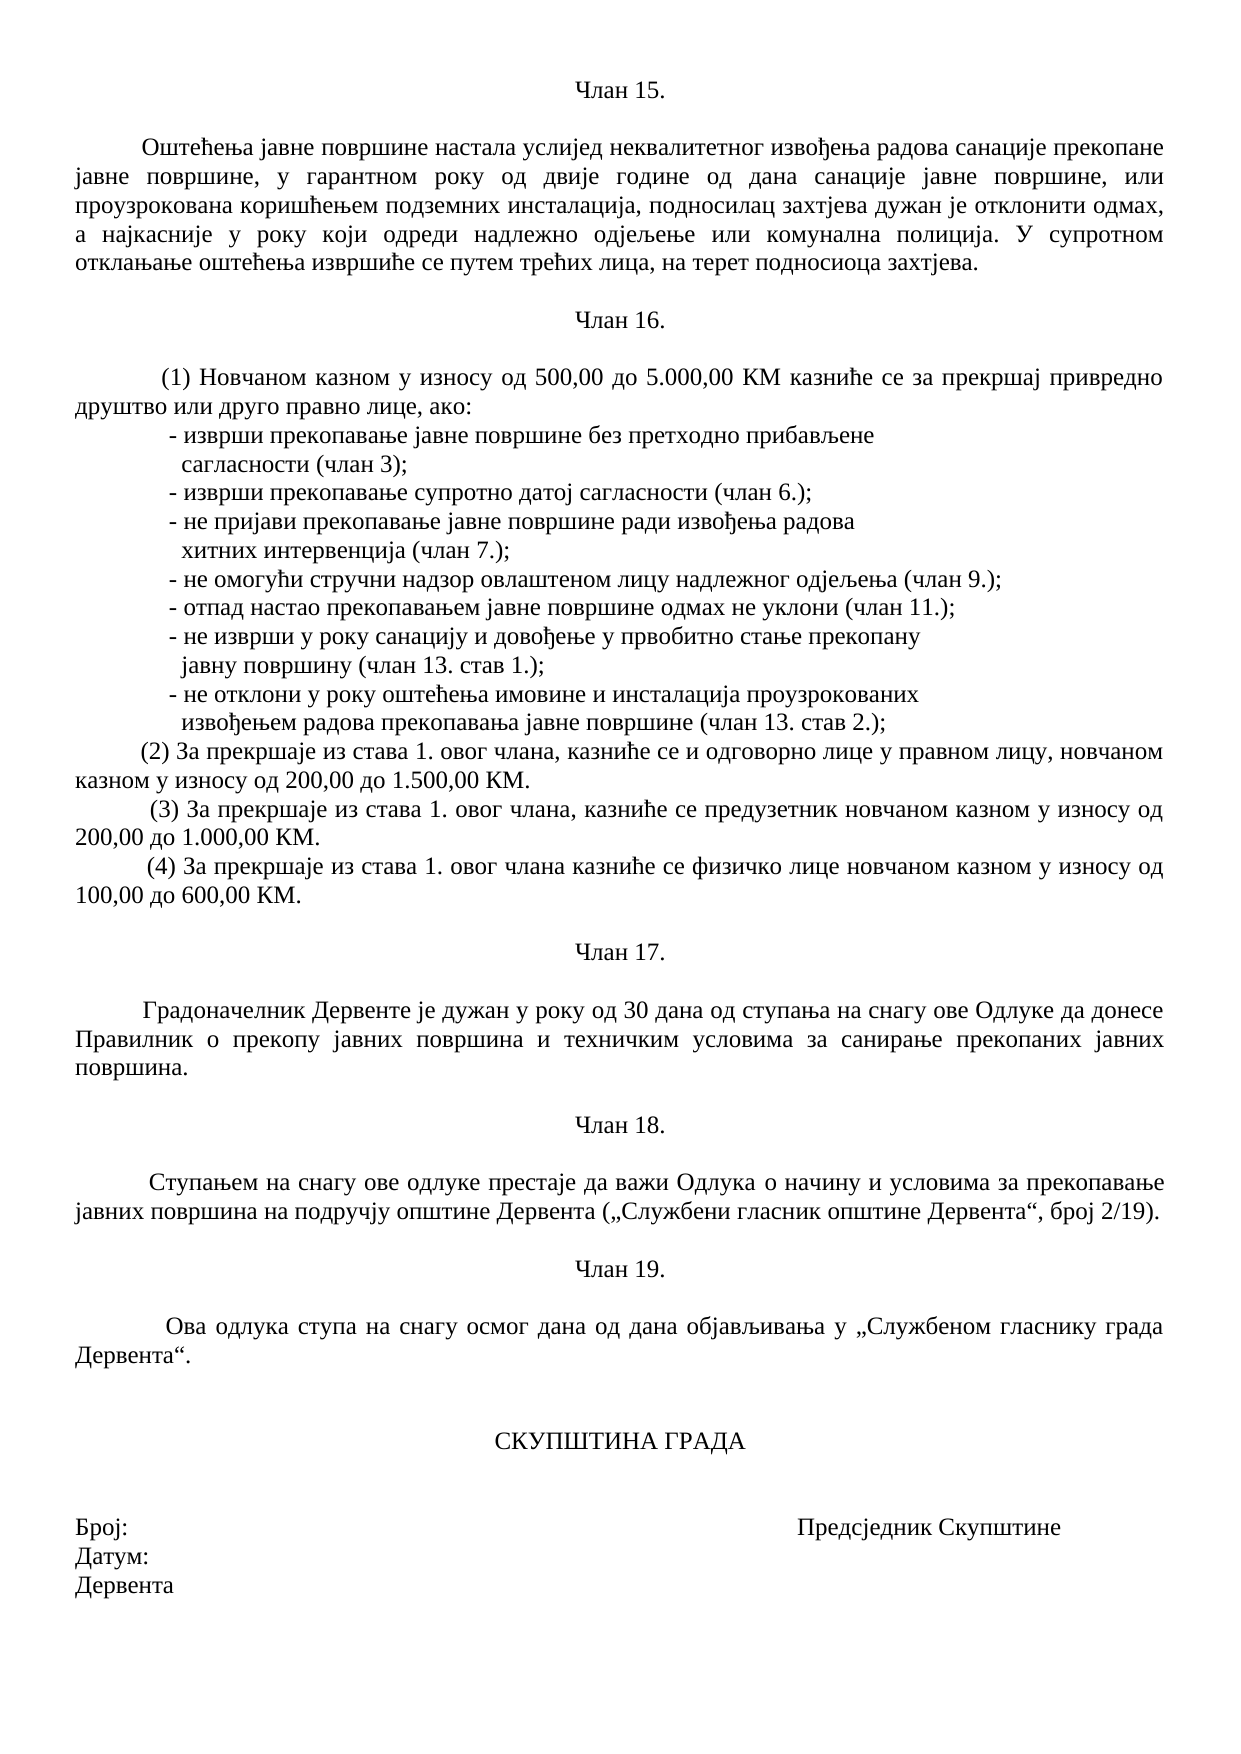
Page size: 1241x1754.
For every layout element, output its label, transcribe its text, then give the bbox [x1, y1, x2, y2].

text сагласности (члан 3); [75, 449, 1165, 477]
text Члан 16. [75, 305, 1165, 334]
text (3) За прекршаје из става 1. овог члана, казниће се предузетник новчаном казном у износу од 200,00 до 1.000,00 КМ. [75, 794, 1165, 851]
text Члан 19. [75, 1254, 1165, 1282]
text Градоначелник Дервенте је дужан у року од 30 дана од ступања на снагу ове Одлуке да донесе Правилник о прекопу јавних површина и техничким условима за санирање прекопаних јавних површина. [75, 995, 1165, 1081]
text хитних интервенција (члан 7.); [75, 535, 1165, 564]
text (2) За прекршаје из става 1. овог члана, казниће се и одговорно лице у правном лицу, новчаном казном у износу од 200,00 до 1.500,00 КМ. [75, 736, 1165, 794]
text Датум: [75, 1541, 1165, 1570]
text - не отклони у року оштећења имовине и инсталација проузрокованих [75, 679, 1165, 707]
text Ова одлука ступа на снагу осмог дана од дана објављивања у „Службеном гласнику града Дервента“. [75, 1311, 1165, 1369]
text Ступањем на снагу ове oдлуке престаје да важи Одлука о начину и условима за прекопавање јавних површина на подручју општине Дервента („Службени гласник општине Дервента“, број 2/19). [75, 1167, 1165, 1225]
text - не изврши у року санацију и довођење у првобитно стање прекопану [75, 621, 1165, 650]
text (4) За прекршаје из става 1. овог члана казниће се физичко лице новчаном казном у износу од 100,00 до 600,00 КМ. [75, 851, 1165, 909]
text јавну површину (члан 13. став 1.); [75, 650, 1165, 679]
text - изврши прекопавање супротно датој сагласности (члан 6.); [75, 477, 1165, 506]
text (1) Новчаном казном у износу од 500,00 до 5.000,00 КМ казниће се за прекршај привредно друштво или друго правно лице, ако: [75, 362, 1165, 420]
text извођењем радова прекопавања јавне површине (члан 13. став 2.); [75, 707, 1165, 736]
text СКУПШТИНА ГРАДА [75, 1426, 1165, 1455]
text Дервента [75, 1570, 1165, 1599]
text Члан 15. [75, 75, 1165, 104]
text - изврши прекопавање јавне површине без претходно прибављене [75, 420, 1165, 449]
text Оштећења јавне површине настала услијед неквалитетног извођења радова санације прекопане јавне површине, у гарантном року од двије године од дана санације јавне површине, или проузрокована коришћењем подземних инсталација, подносилац захтјева дужан је отклонити одмах, а најкасније у року који одреди надлежно одјељење или комунална полиција. У супротном отклањање оштећења извршиће се путем трећих лица, на терет подносиоца захтјева. [75, 132, 1165, 276]
text - не омогући стручни надзор овлаштеном лицу надлежног одјељења (члан 9.); [75, 564, 1165, 592]
text Члан 18. [75, 1110, 1165, 1139]
text - не пријави прекопавање јавне површине ради извођења радова [75, 506, 1165, 535]
text Број: Предсједник Скупштине [75, 1512, 1165, 1541]
text Члан 17. [75, 937, 1165, 966]
text - отпад настао прекопавањем јавне површине одмах не уклони (члан 11.); [75, 592, 1165, 621]
